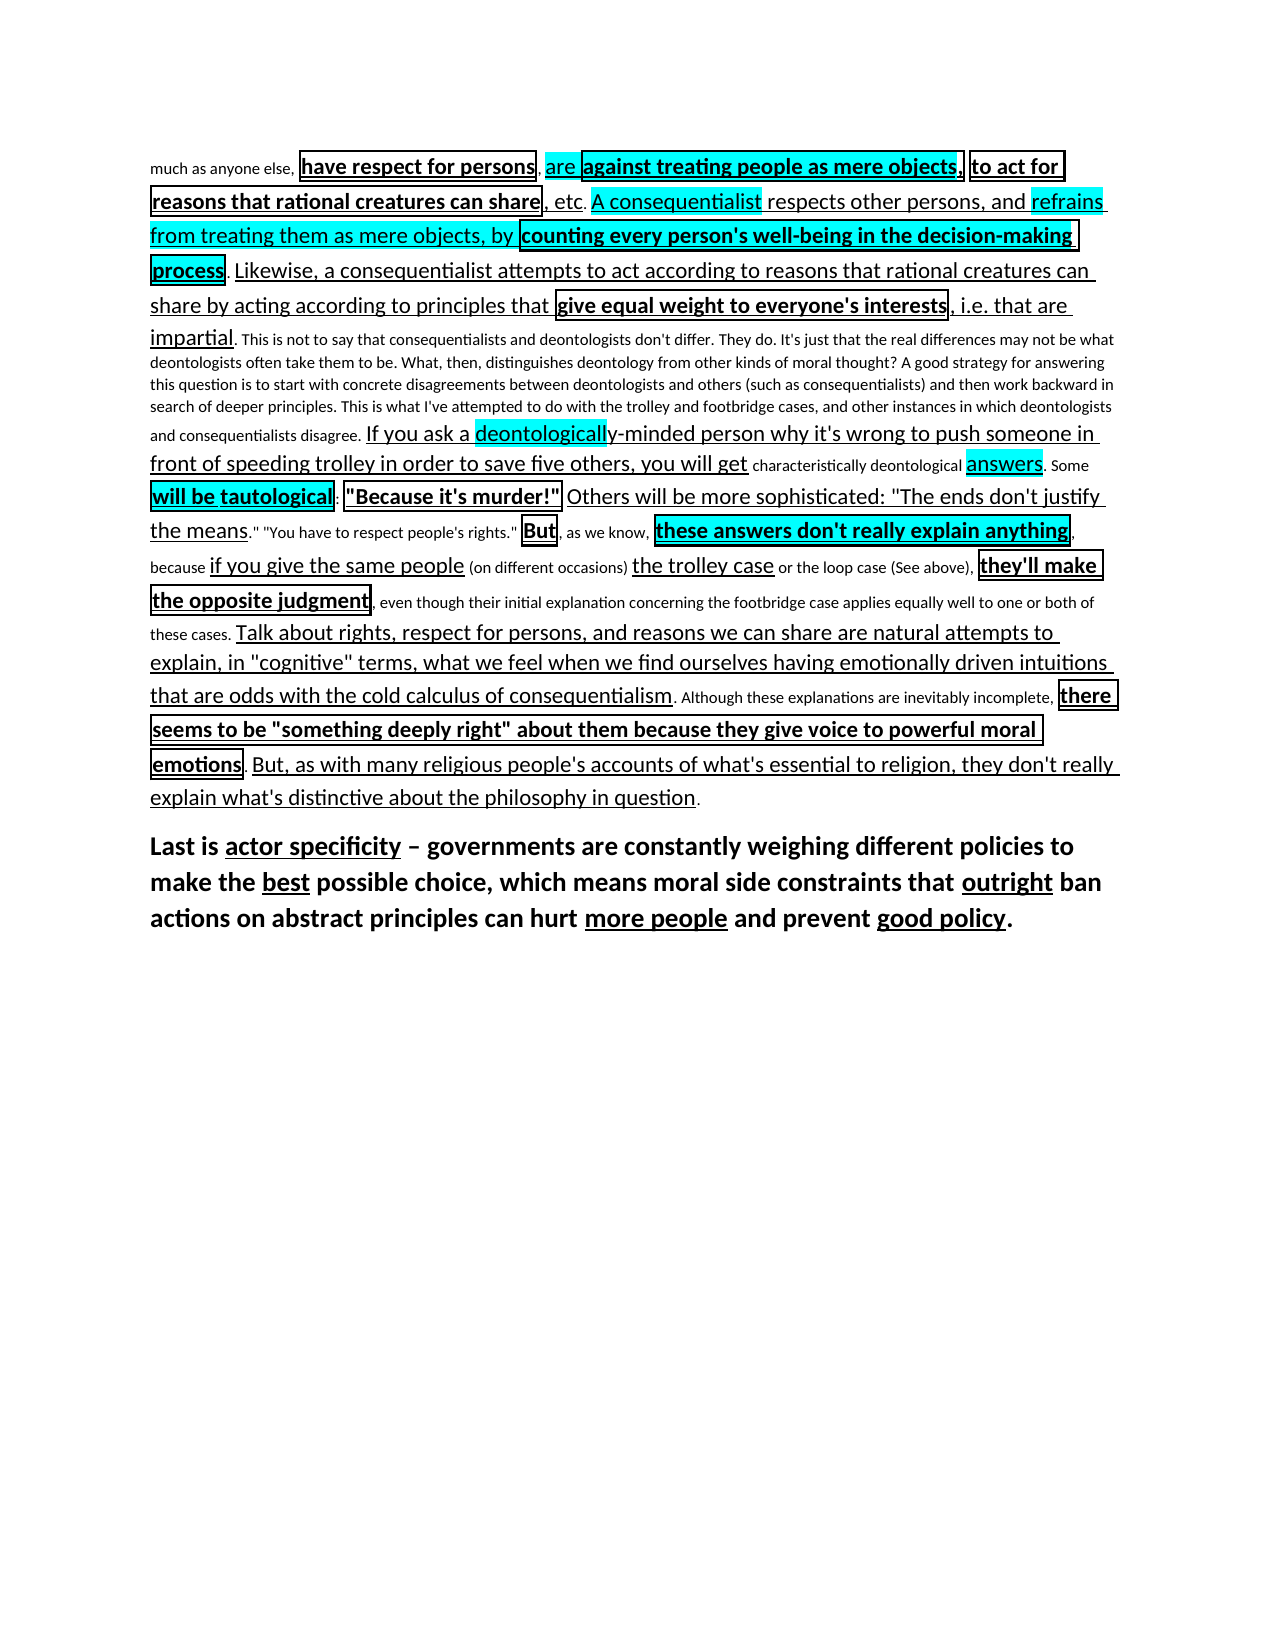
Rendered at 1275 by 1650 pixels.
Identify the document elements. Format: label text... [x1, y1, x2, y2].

subtitle Last is actor specificity – governments are constantly weighing different policies to make the best possible choice, which means moral side constraints that outright ban actions on abstract principles can hurt more people and prevent good policy. [150, 829, 1125, 934]
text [150, 150, 1125, 811]
